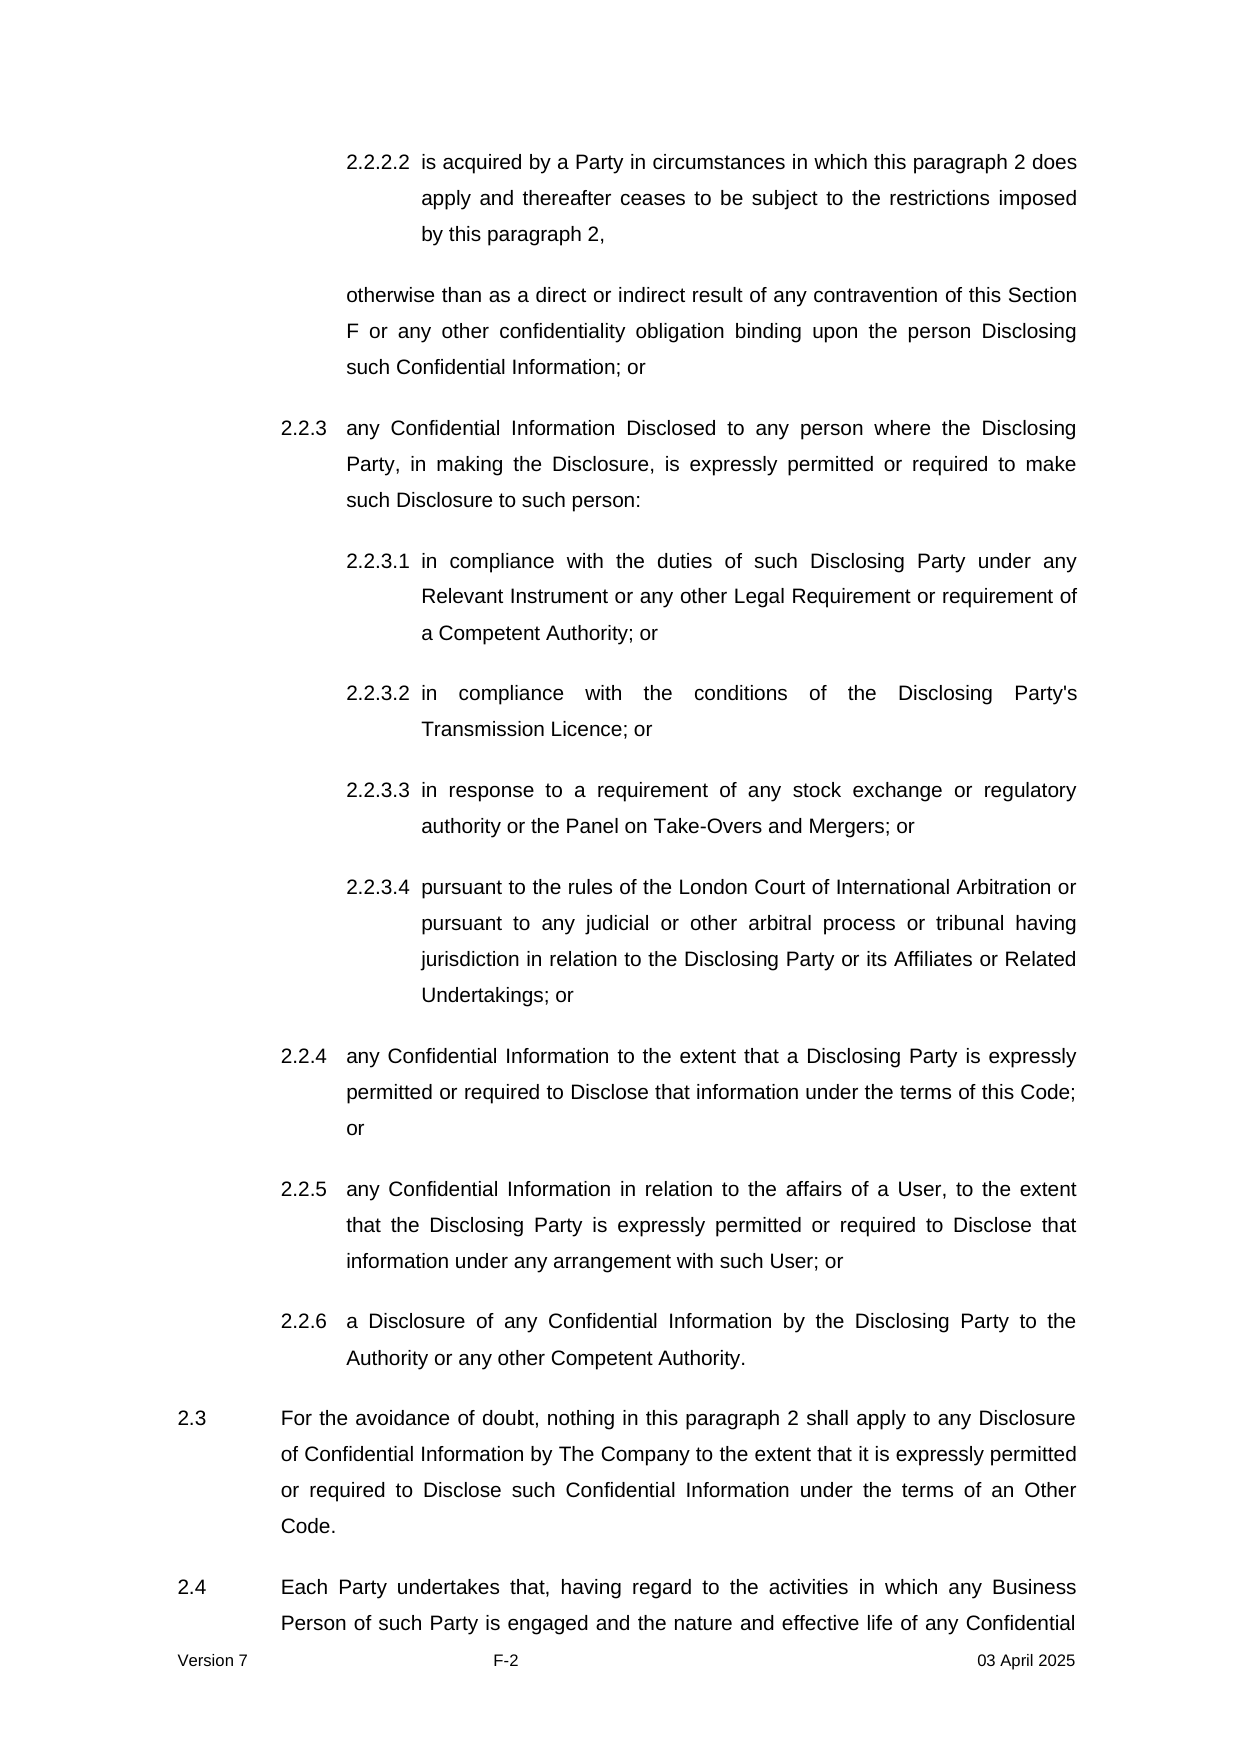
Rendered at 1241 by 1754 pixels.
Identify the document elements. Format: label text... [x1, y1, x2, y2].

text 2.2.3 any Confidential Information Disclosed to any person where the Disclosing Party, in making the Disclosure, is expressly permitted or required to make such Disclosure to such person: [177, 416, 1078, 511]
text 2.2.3.1 in compliance with the duties of such Disclosing Party under any Relevant Instrument or any other Legal Requirement or requirement of a Competent Authority; or [177, 548, 1078, 644]
text 2.2.3.3 in response to a requirement of any stock exchange or regulatory authority or the Panel on Take-Overs and Mergers; or [177, 778, 1078, 838]
text 2.2.5 any Confidential Information in relation to the affairs of a User, to the extent that the Disclosing Party is expressly permitted or required to Disclose that information under any arrangement with such User; or [177, 1177, 1078, 1272]
text 2.2.4 any Confidential Information to the extent that a Disclosing Party is expressly permitted or required to Disclose that information under the terms of this Code; or [177, 1044, 1078, 1139]
text 2.2.2.2 is acquired by a Party in circumstances in which this paragraph 2 does apply and thereafter ceases to be subject to the restrictions imposed by this paragraph 2, [177, 150, 1078, 246]
text 2.2.3.2 in compliance with the conditions of the Disclosing Party's Transmission Licence; or [177, 681, 1078, 741]
text 2.2.6 a Disclosure of any Confidential Information by the Disclosing Party to the Authority or any other Competent Authority. [177, 1309, 1078, 1369]
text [177, 1575, 1078, 1635]
text 2.2.3.4 pursuant to the rules of the London Court of International Arbitration or pursuant to any judicial or other arbitral process or tribunal having jurisdiction in relation to the Disclosing Party or its Affiliates or Related Undertakings; or [177, 875, 1078, 1007]
text 2.3 For the avoidance of doubt, nothing in this paragraph 2 shall apply to any Disclosure of Confidential Information by The Company to the extent that it is expressly permitted or required to Disclose such Confidential Information under the terms of an Other Code. [177, 1406, 1078, 1538]
text otherwise than as a direct or indirect result of any contravention of this Section F or any other confidentiality obligation binding upon the person Disclosing such Confidential Information; or [177, 283, 1078, 379]
